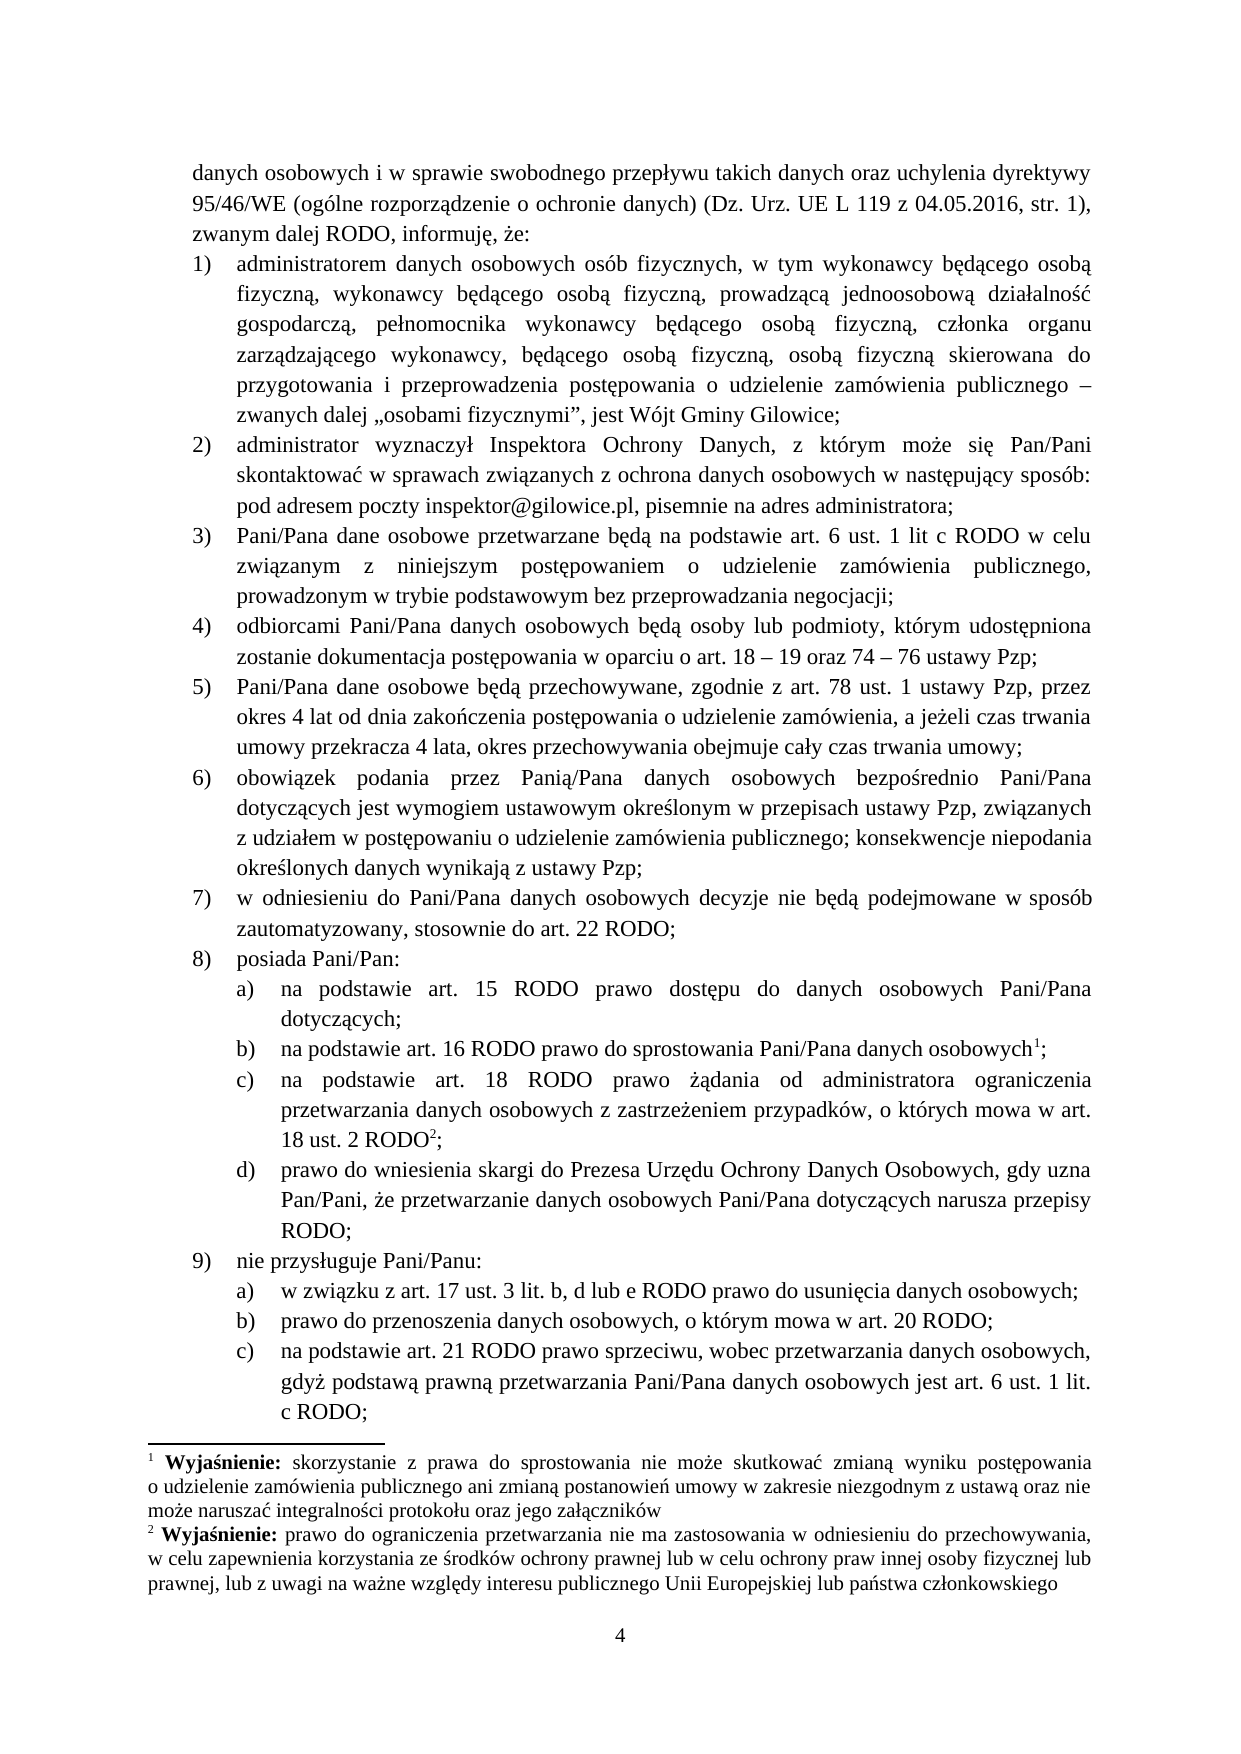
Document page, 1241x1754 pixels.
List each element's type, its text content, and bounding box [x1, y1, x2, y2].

list nie przysługuje Pani/Panu: [192, 1247, 1092, 1273]
list posiada Pani/Pan: [192, 945, 1092, 971]
list administrator wyznaczył Inspektora Ochrony Danych, z którym może się Pan/Pani skontaktować w sprawach związanych z ochrona danych osobowych w następujący sposób: pod adresem poczty inspektor@gilowice.pl, pisemnie na adres administratora; [192, 431, 1092, 518]
list na podstawie art. 18 RODO prawo żądania od administratora ograniczenia przetwarzania danych osobowych z zastrzeżeniem przypadków, o których mowa w art. 18 ust. 2 RODO; [236, 1066, 1092, 1152]
list obowiązek podania przez Panią/Pana danych osobowych bezpośrednio Pani/Pana dotyczących jest wymogiem ustawowym określonym w przepisach ustawy Pzp, związanych z udziałem w postępowaniu o udzielenie zamówienia publicznego; konsekwencje niepodania określonych danych wynikają z ustawy Pzp; [192, 764, 1092, 881]
list w związku z art. 17 ust. 3 lit. b, d lub e RODO prawo do usunięcia danych osobowych; [236, 1277, 1092, 1303]
list odbiorcami Pani/Pana danych osobowych będą osoby lub podmioty, którym udostępniona zostanie dokumentacja postępowania w oparciu o art. 18 – 19 oraz 74 – 76 ustawy Pzp; [192, 613, 1092, 669]
list administratorem danych osobowych osób fizycznych, w tym wykonawcy będącego osobą fizyczną, wykonawcy będącego osobą fizyczną, prowadzącą jednoosobową działalność gospodarczą, pełnomocnika wykonawcy będącego osobą fizyczną, członka organu zarządzającego wykonawcy, będącego osobą fizyczną, osobą fizyczną skierowana do przygotowania i przeprowadzenia postępowania o udzielenie zamówienia publicznego – zwanych dalej „osobami fizycznymi”, jest Wójt Gminy Gilowice; [192, 250, 1092, 427]
list na podstawie art. 16 RODO prawo do sprostowania Pani/Pana danych osobowych; [236, 1036, 1092, 1062]
list Pani/Pana dane osobowe będą przechowywane, zgodnie z art. 78 ust. 1 ustawy Pzp, przez okres 4 lat od dnia zakończenia postępowania o udzielenie zamówienia, a jeżeli czas trwania umowy przekracza 4 lata, okres przechowywania obejmuje cały czas trwania umowy; [192, 673, 1092, 760]
list na podstawie art. 21 RODO prawo sprzeciwu, wobec przetwarzania danych osobowych, gdyż podstawą prawną przetwarzania Pani/Pana danych osobowych jest art. 6 ust. 1 lit. c RODO; [236, 1338, 1092, 1424]
list prawo do przenoszenia danych osobowych, o którym mowa w art. 20 RODO; [236, 1307, 1092, 1334]
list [148, 159, 1092, 246]
list na podstawie art. 15 RODO prawo dostępu do danych osobowych Pani/Pana dotyczących; [236, 975, 1092, 1032]
list w odniesieniu do Pani/Pana danych osobowych decyzje nie będą podejmowane w sposób zautomatyzowany, stosownie do art. 22 RODO; [192, 884, 1092, 941]
list Pani/Pana dane osobowe przetwarzane będą na podstawie art. 6 ust. 1 lit c RODO w celu związanym z niniejszym postępowaniem o udzielenie zamówienia publicznego, prowadzonym w trybie podstawowym bez przeprowadzania negocjacji; [192, 522, 1092, 609]
list prawo do wniesienia skargi do Prezesa Urzędu Ochrony Danych Osobowych, gdy uzna Pan/Pani, że przetwarzanie danych osobowych Pani/Pana dotyczących narusza przepisy RODO; [236, 1156, 1092, 1243]
